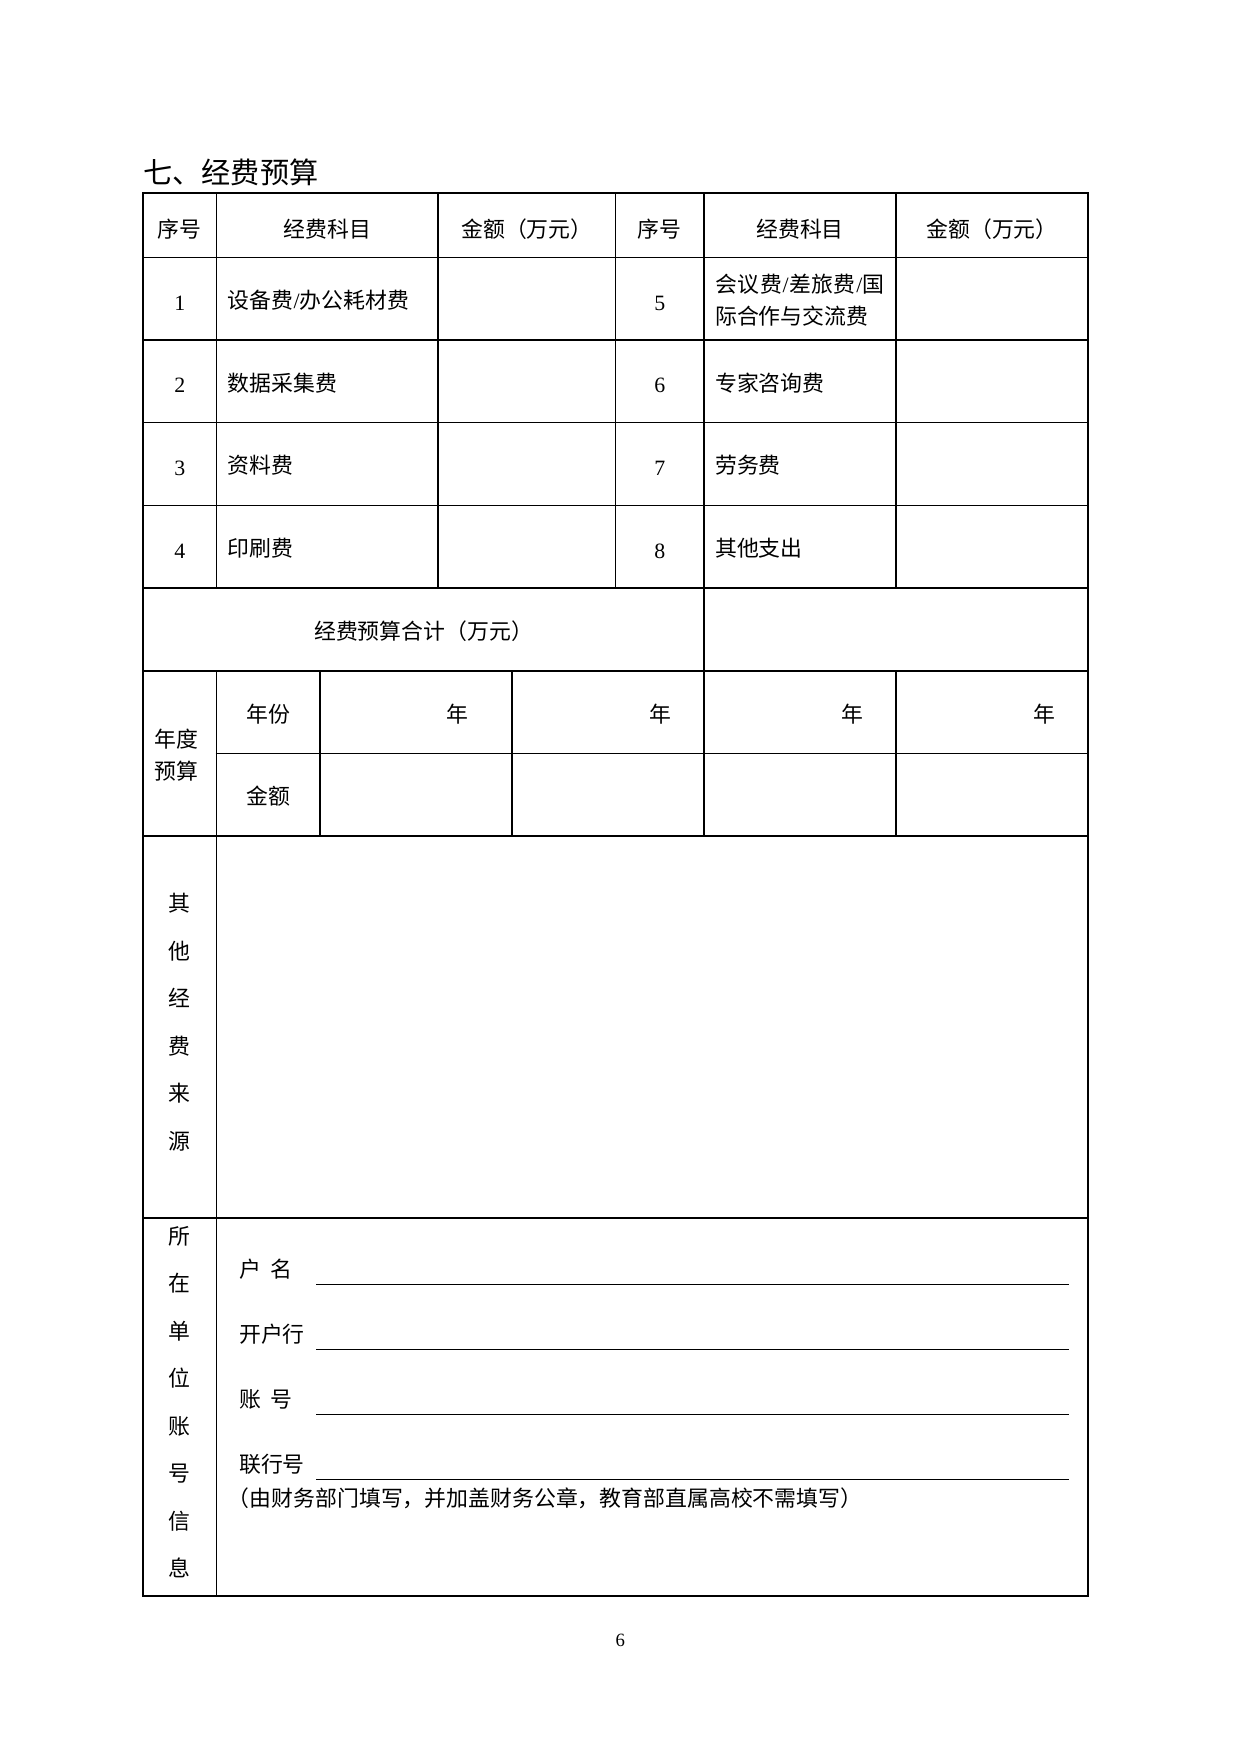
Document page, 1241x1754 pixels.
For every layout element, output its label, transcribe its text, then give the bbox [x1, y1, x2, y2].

table_cell [897, 754, 1087, 835]
table_header 金额（万元） [897, 194, 1087, 256]
table_cell 年 [897, 672, 1087, 753]
table_cell [439, 258, 615, 339]
table_cell 经费预算合计（万元） [144, 589, 703, 670]
table_cell 4 [144, 506, 216, 587]
table_cell 2 [144, 341, 216, 422]
table_cell 年 [705, 672, 895, 753]
table_cell [897, 506, 1087, 587]
table_cell [439, 341, 615, 422]
table_cell 所 在 单 位 账 号 信 息 [144, 1219, 216, 1595]
table_cell [513, 754, 703, 835]
table_cell 6 [616, 341, 703, 422]
table_cell [897, 258, 1087, 339]
table_cell 3 [144, 423, 216, 504]
table_cell 资料费 [217, 423, 437, 504]
table_cell [705, 754, 895, 835]
table_cell 年度 预算 [144, 672, 216, 835]
table_cell 其他支出 [705, 506, 895, 587]
table_cell 1 [144, 258, 216, 339]
table_cell 劳务费 [705, 423, 895, 504]
table_cell 年份 [217, 672, 319, 753]
table_cell （由财务部门填写，并加盖财务公章，教育部直属高校不需填写） [217, 1219, 1087, 1595]
table_header 序号 [144, 194, 216, 256]
table_cell [705, 589, 1087, 670]
table_header 经费科目 [217, 194, 437, 256]
table_cell [439, 506, 615, 587]
table_cell 7 [616, 423, 703, 504]
table_cell 8 [616, 506, 703, 587]
table_header 金额（万元） [439, 194, 615, 256]
table_cell 其 他 经 费 来 源 [144, 837, 216, 1217]
table_cell [897, 423, 1087, 504]
table_cell 设备费/办公耗材费 [217, 258, 437, 339]
table_cell 专家咨询费 [705, 341, 895, 422]
table_cell [217, 837, 1087, 1217]
table_cell 数据采集费 [217, 341, 437, 422]
table_cell 5 [616, 258, 703, 339]
table_header 序号 [616, 194, 703, 256]
table_cell [321, 754, 511, 835]
table_header 经费科目 [705, 194, 895, 256]
table_cell 年 [513, 672, 703, 753]
table_cell 印刷费 [217, 506, 437, 587]
table_cell 年 [321, 672, 511, 753]
text 七、经费预算 [143, 150, 1053, 192]
table_cell [897, 341, 1087, 422]
table_cell 金额 [217, 754, 319, 835]
table_cell [439, 423, 615, 504]
table_cell 会议费/差旅费/国际合作与交流费 [705, 258, 895, 339]
